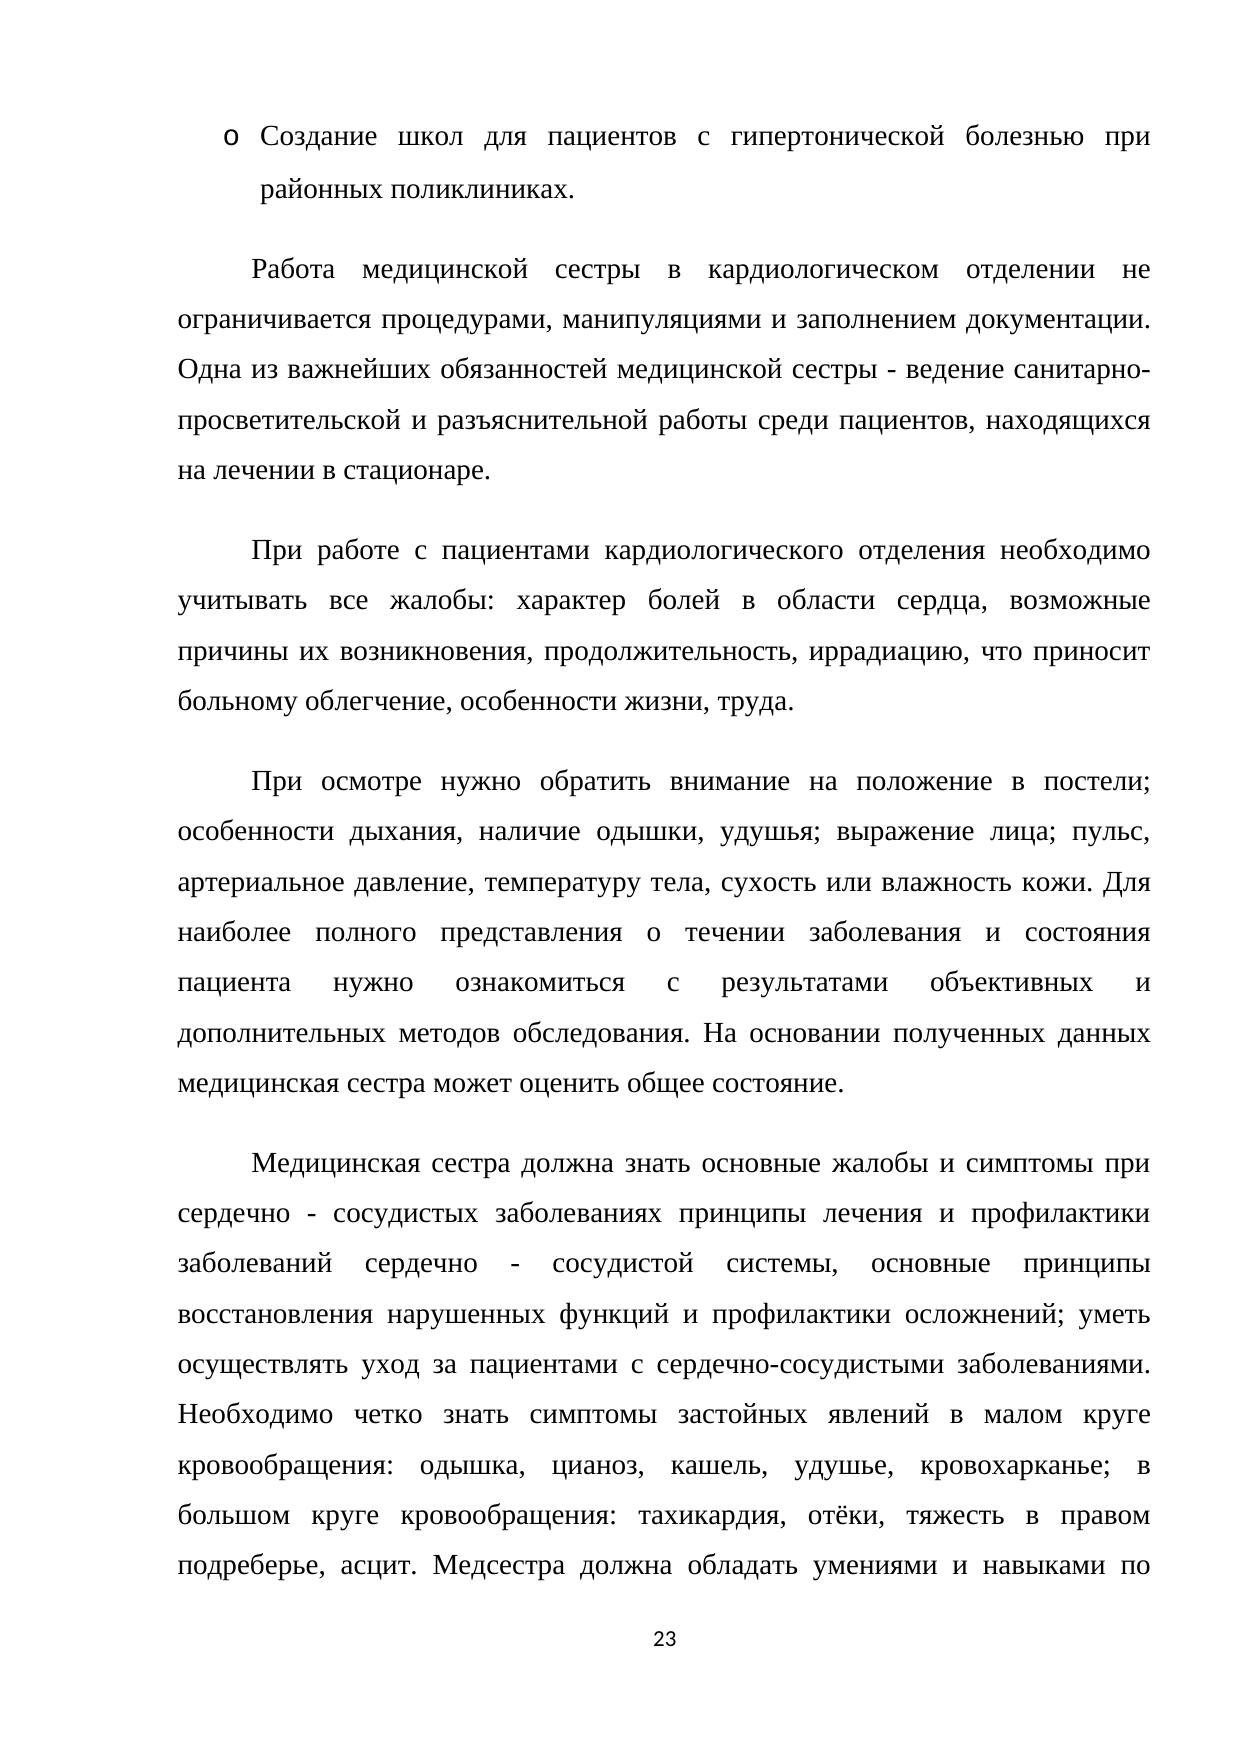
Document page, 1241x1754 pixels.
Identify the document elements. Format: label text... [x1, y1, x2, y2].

text Работа медицинской сестры в кардиологическом отделении не ограничивается процедурами, манипуляциями и заполнением документации. Одна из важнейших обязанностей медицинской сестры - ведение санитарно-просветительской и разъяснительной работы среди пациентов, находящихся на лечении в стационаре. [177, 251, 1152, 486]
text При работе с пациентами кардиологического отделения необходимо учитывать все жалобы: характер болей в области сердца, возможные причины их возникновения, продолжительность, иррадиацию, что приносит больному облегчение, особенности жизни, труда. [177, 532, 1152, 717]
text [177, 1145, 1152, 1581]
list Создание школ для пациентов с гипертонической болезнью при районных поликлиниках. [222, 118, 1152, 204]
text При осмотре нужно обратить внимание на положение в постели; особенности дыхания, наличие одышки, удушья; выражение лица; пульс, артериальное давление, температуру тела, сухость или влажность кожи. Для наиболее полного представления о течении заболевания и состояния пациента нужно ознакомиться с результатами объективных и дополнительных методов обследования. На основании полученных данных медицинская сестра может оценить общее состояние. [177, 763, 1152, 1098]
